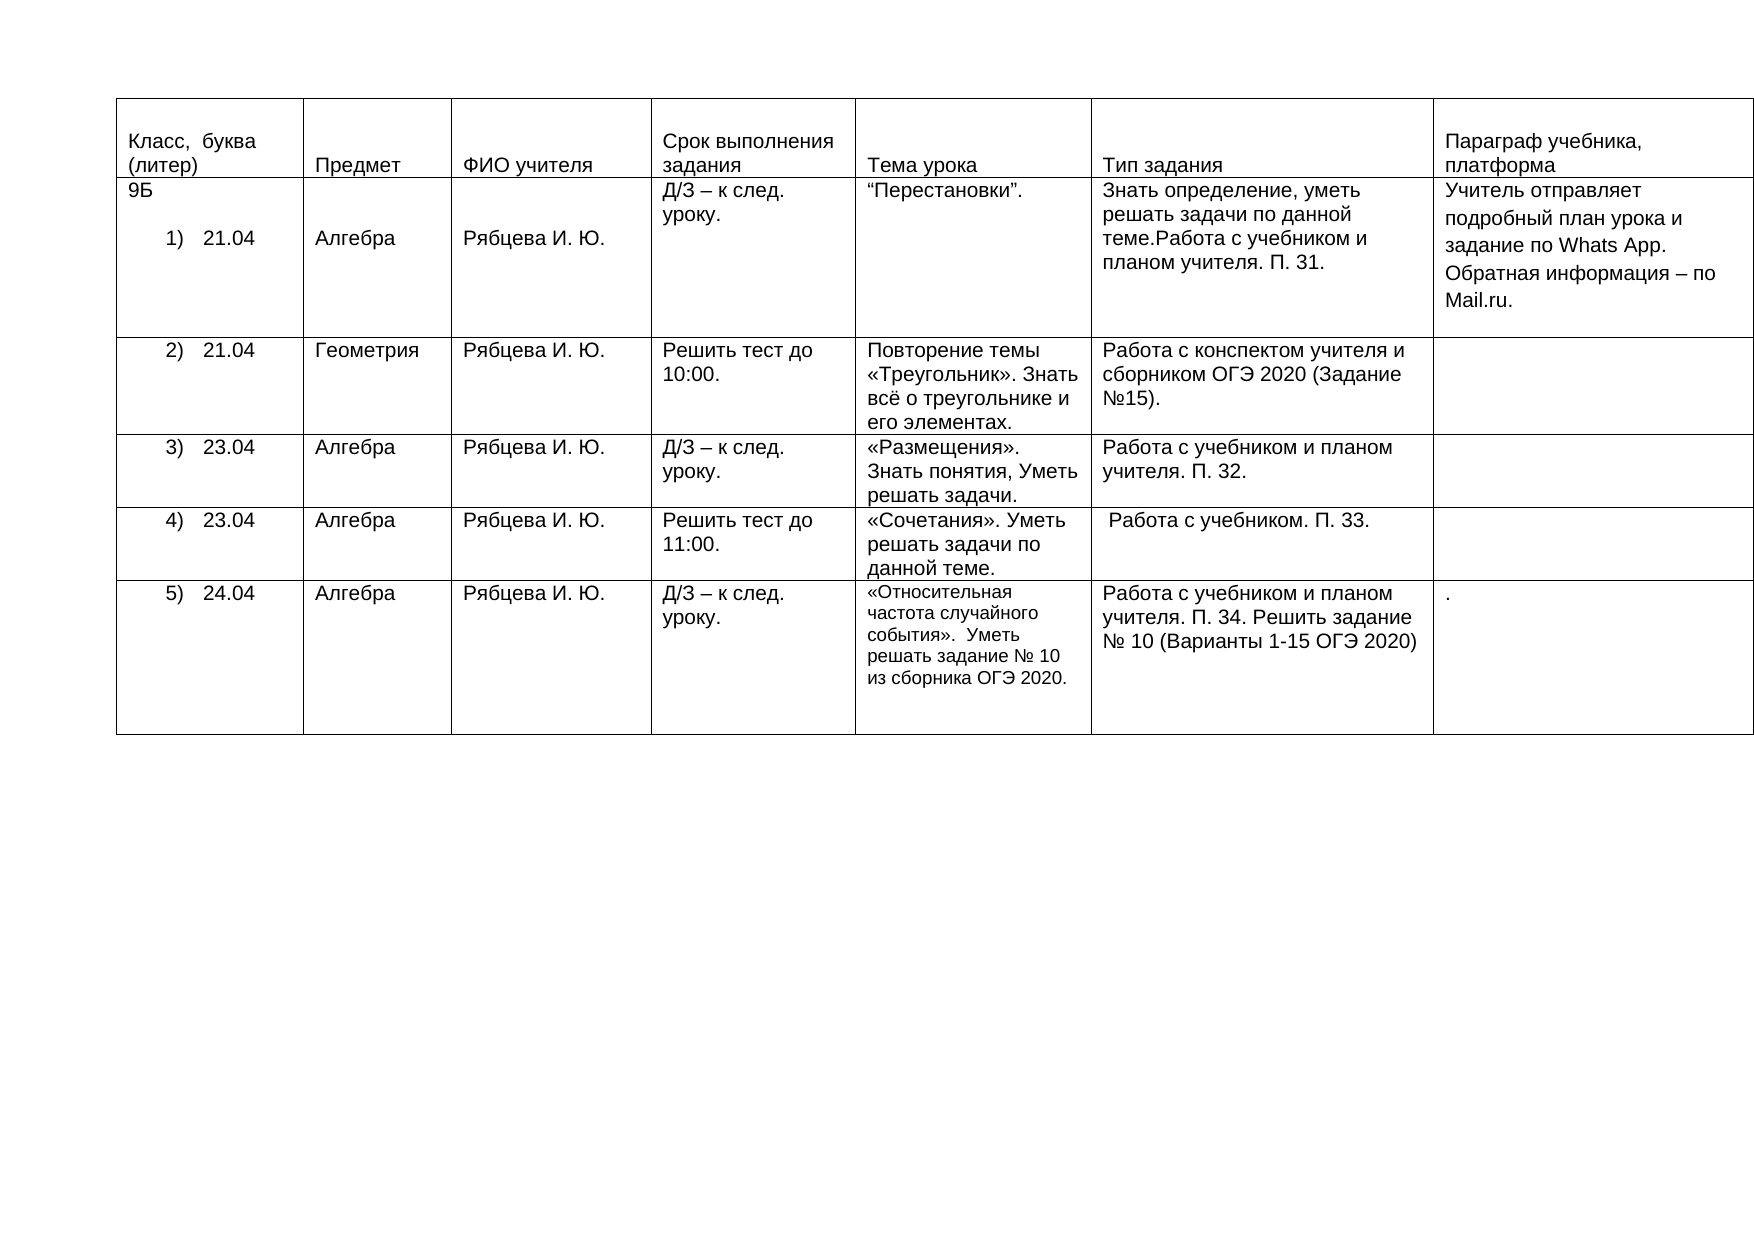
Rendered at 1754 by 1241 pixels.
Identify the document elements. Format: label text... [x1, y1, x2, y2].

table_cell Рябцева И. Ю. [452, 581, 651, 734]
table_cell Повторение темы «Треугольник». Знать всё о треугольнике и его элементах. [856, 338, 1091, 434]
table_cell 24.04 [117, 581, 303, 734]
table_cell Геометрия [304, 338, 451, 434]
table_cell 23.04 [117, 435, 303, 507]
table_cell Работа с учебником и планом учителя. П. 32. [1092, 435, 1433, 507]
table_header Класс, буква (литер) [117, 99, 303, 177]
table_cell [1434, 435, 1753, 507]
table_cell Д/З – к след. уроку. [652, 178, 855, 337]
table_cell Работа с учебником. П. 33. [1092, 508, 1433, 579]
table_cell «Относительная частота случайного события». Уметь решать задание № 10 из сборника ОГЭ 2020. [856, 581, 1091, 734]
table_cell [1434, 508, 1753, 579]
table_cell Знать определение, уметь решать задачи по данной теме.Работа с учебником и планом учителя. П. 31. [1092, 178, 1433, 337]
table_cell . [1434, 581, 1753, 734]
table_header Срок выполнения задания [652, 99, 855, 177]
table_header Тема урока [856, 99, 1091, 177]
table_header Тип задания [1092, 99, 1433, 177]
table_cell 23.04 [117, 508, 303, 579]
table_cell «Сочетания». Уметь решать задачи по данной теме. [856, 508, 1091, 579]
table_cell 9Б 21.04 [117, 178, 303, 337]
table_cell Работа с учебником и планом учителя. П. 34. Решить задание № 10 (Варианты 1-15 ОГЭ 2020) [1092, 581, 1433, 734]
table_cell “Перестановки”. [856, 178, 1091, 337]
table_cell Алгебра [304, 508, 451, 579]
table_cell Алгебра [304, 435, 451, 507]
table_cell Д/З – к след. уроку. [652, 581, 855, 734]
table_header Параграф учебника, платформа [1434, 99, 1753, 177]
table_header Предмет [304, 99, 451, 177]
table_cell Д/З – к след. уроку. [652, 435, 855, 507]
table_cell Алгебра [304, 178, 451, 337]
table_cell «Размещения». Знать понятия, Уметь решать задачи. [856, 435, 1091, 507]
table_cell Рябцева И. Ю. [452, 338, 651, 434]
table_cell Рябцева И. Ю. [452, 435, 651, 507]
table_cell Решить тест до 10:00. [652, 338, 855, 434]
table_header ФИО учителя [452, 99, 651, 177]
table_cell Рябцева И. Ю. [452, 178, 651, 337]
table_cell Учитель отправляет подробный план урока и задание по Whats App. Обратная информация – по Mail.ru. [1434, 178, 1753, 337]
table_cell 21.04 [117, 338, 303, 434]
table_cell Рябцева И. Ю. [452, 508, 651, 579]
table_cell Работа с конспектом учителя и сборником ОГЭ 2020 (Задание №15). [1092, 338, 1433, 434]
table_cell [1434, 338, 1753, 434]
table_cell Решить тест до 11:00. [652, 508, 855, 579]
table_cell Алгебра [304, 581, 451, 734]
